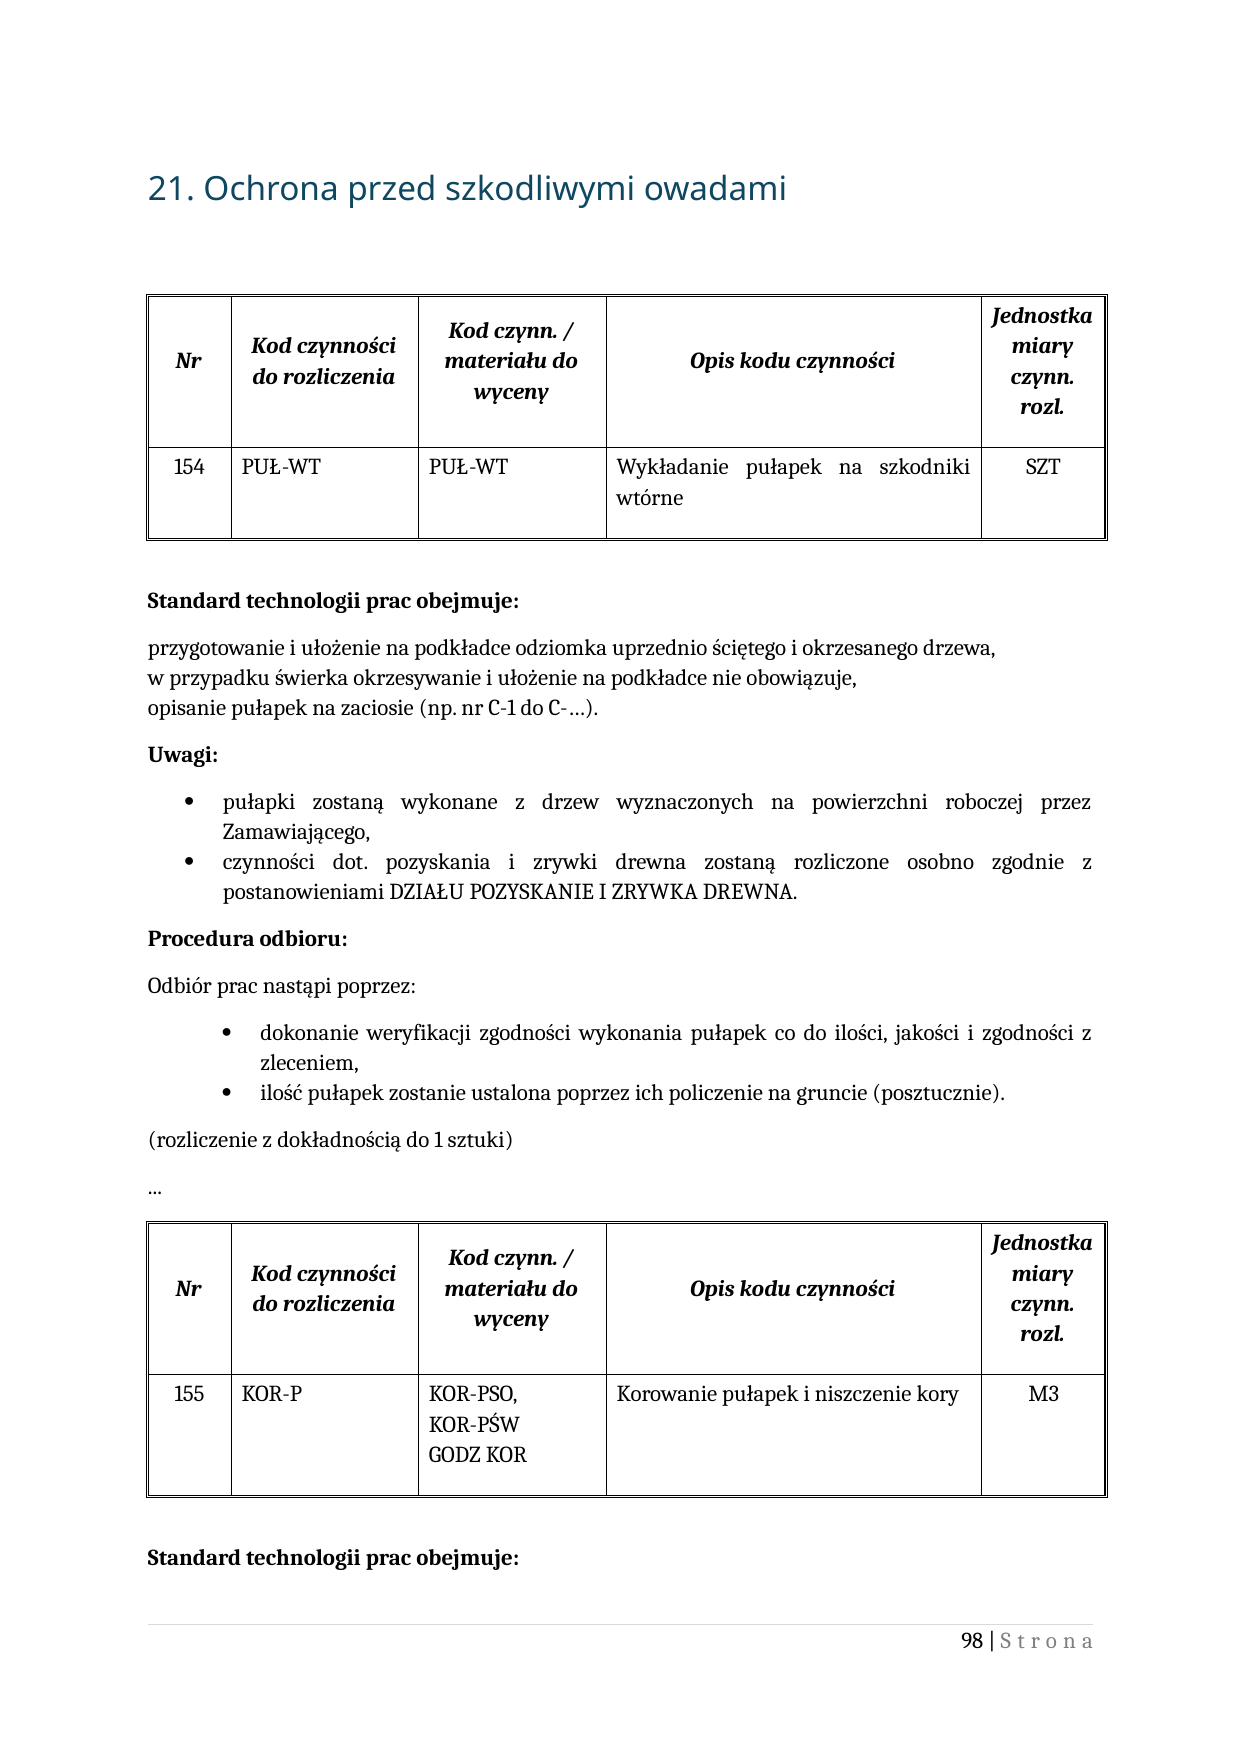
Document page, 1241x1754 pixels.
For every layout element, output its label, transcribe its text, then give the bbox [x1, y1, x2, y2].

list przygotowanie i ułożenie na podkładce odziomka uprzednio ściętego i okrzesanego drzewa, [148, 634, 1093, 661]
list ilość pułapek zostanie ustalona poprzez ich policzenie na gruncie (posztucznie). [223, 1080, 1093, 1106]
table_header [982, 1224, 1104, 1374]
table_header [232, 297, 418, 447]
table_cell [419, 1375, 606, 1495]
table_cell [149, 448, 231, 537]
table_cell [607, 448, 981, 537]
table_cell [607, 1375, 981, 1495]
list dokonanie weryfikacji zgodności wykonania pułapek co do ilości, jakości i zgodności z zleceniem, [223, 1020, 1093, 1076]
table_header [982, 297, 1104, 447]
list czynności dot. pozyskania i zrywki drewna zostaną rozliczone osobno zgodnie z postanowieniami DZIAŁU POZYSKANIE I ZRYWKA DREWNA. [185, 849, 1093, 905]
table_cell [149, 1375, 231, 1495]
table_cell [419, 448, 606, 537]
text Uwagi: [148, 742, 1093, 768]
text (rozliczenie z dokładnością do 1 sztuki) [148, 1127, 1093, 1153]
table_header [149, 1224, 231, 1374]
subtitle 21. Ochrona przed szkodliwymi owadami [148, 164, 1093, 210]
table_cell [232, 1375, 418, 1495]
list pułapki zostaną wykonane z drzew wyznaczonych na powierzchni roboczej przez Zamawiającego, [185, 788, 1093, 845]
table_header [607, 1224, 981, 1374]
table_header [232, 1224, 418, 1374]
list w przypadku świerka okrzesywanie i ułożenie na podkładce nie obowiązuje, [148, 664, 1093, 691]
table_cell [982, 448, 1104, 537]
text Standard technologii prac obejmuje: [148, 1545, 1093, 1571]
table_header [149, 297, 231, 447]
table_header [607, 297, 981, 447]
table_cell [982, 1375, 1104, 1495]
text ... [148, 1174, 1093, 1200]
text Odbiór prac nastąpi poprzez: [148, 973, 1093, 999]
list opisanie pułapek na zaciosie (np. nr C-1 do C-…). [148, 695, 1093, 721]
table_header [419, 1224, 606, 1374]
text Procedura odbioru: [148, 926, 1093, 952]
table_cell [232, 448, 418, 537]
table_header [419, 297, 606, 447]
text Standard technologii prac obejmuje: [148, 587, 1093, 614]
